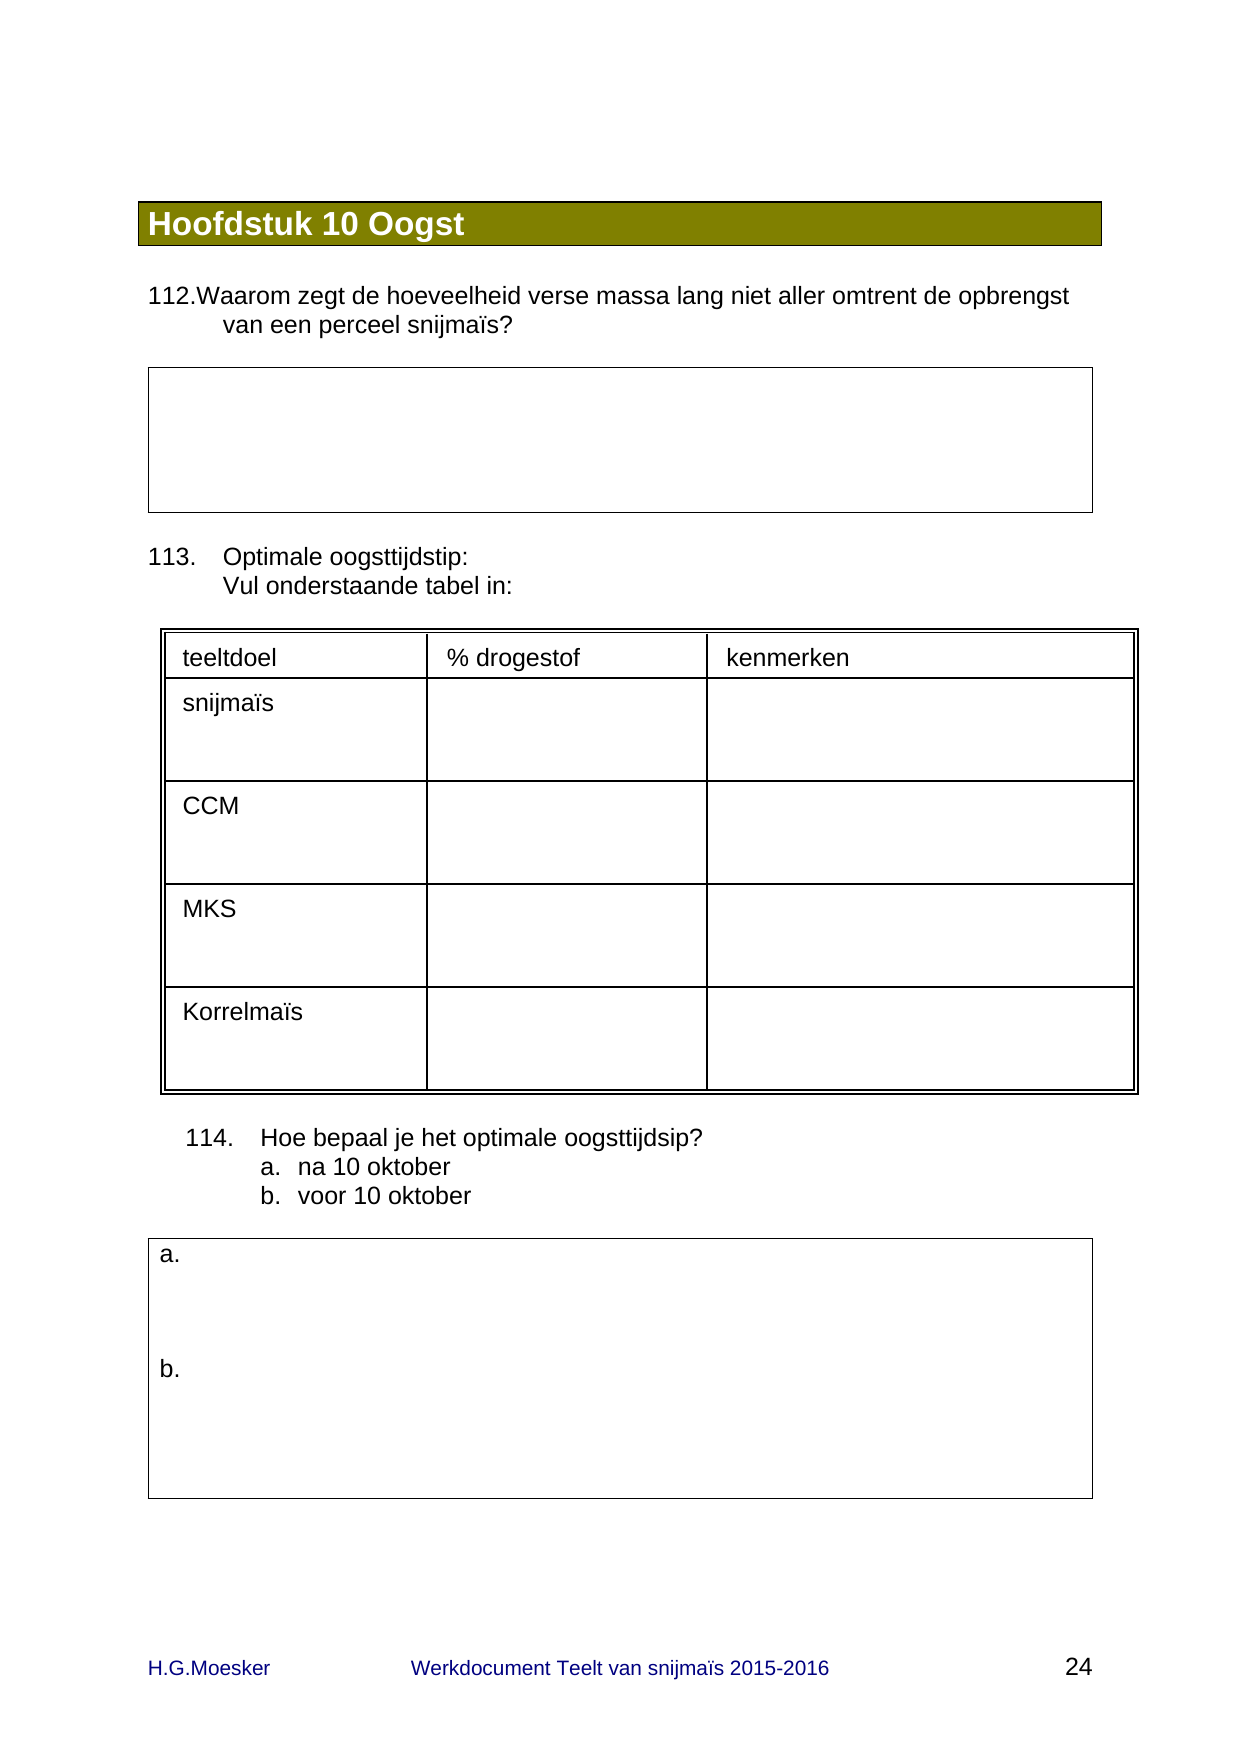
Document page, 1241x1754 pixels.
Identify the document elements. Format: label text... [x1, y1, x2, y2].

table_header a. b. [149, 1239, 1092, 1498]
table_cell [708, 679, 1133, 780]
table_cell snijmaïs [166, 679, 426, 780]
table_header [149, 368, 1092, 512]
list voor 10 oktober [260, 1181, 1093, 1209]
table_cell [708, 782, 1133, 883]
table_cell [708, 988, 1133, 1089]
table_cell [428, 988, 706, 1089]
text 112.Waarom zegt de hoeveelheid verse massa lang niet aller omtrent de opbrengst van een perceel snijmaïs? [148, 281, 1093, 338]
table_cell CCM [166, 782, 426, 883]
text Vul onderstaande tabel in: [148, 571, 1093, 599]
list Hoe bepaal je het optimale oogsttijdsip? [185, 1123, 1093, 1152]
text 113. Optimale oogsttijdstip: [148, 542, 1093, 571]
table_header % drogestof [428, 633, 707, 677]
table_header kenmerken [708, 633, 1133, 677]
list na 10 oktober [260, 1152, 1093, 1181]
subtitle Hoofdstuk 10 Oogst [139, 203, 1101, 245]
table_cell Korrelmaïs [166, 988, 426, 1089]
table_cell [428, 679, 706, 780]
table_cell [708, 885, 1133, 986]
table_cell [428, 782, 706, 883]
table_header teeltdoel [166, 633, 427, 677]
table_cell MKS [166, 885, 426, 986]
table_cell [428, 885, 706, 986]
